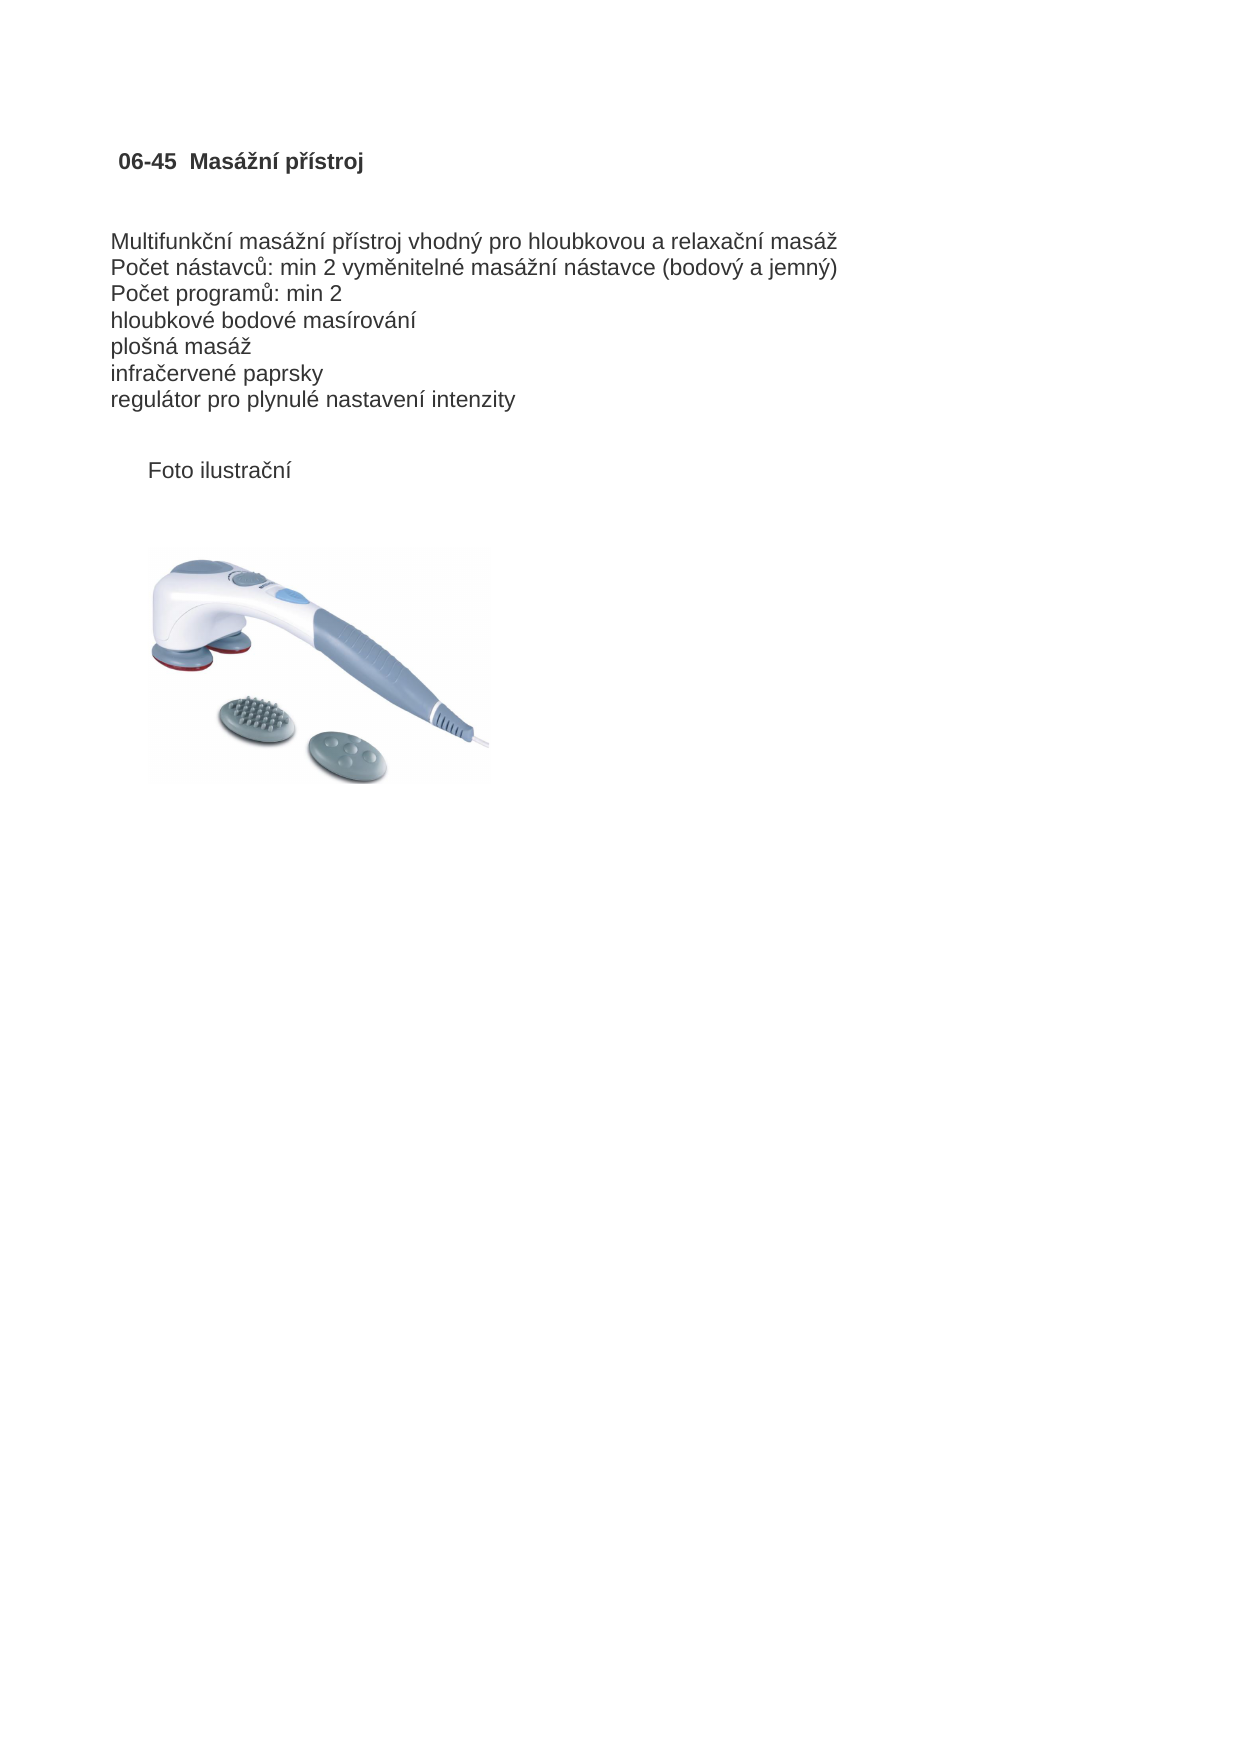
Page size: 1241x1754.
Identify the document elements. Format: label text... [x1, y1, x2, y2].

text Počet programů: min 2 [110, 280, 1093, 307]
text Foto ilustrační [148, 457, 1093, 484]
text plošná masáž [110, 333, 1093, 359]
text regulátor pro plynulé nastavení intenzity [110, 386, 1093, 412]
text infračervené paprsky [110, 359, 1093, 386]
text Počet nástavců: min 2 vyměnitelné masážní nástavce (bodový a jemný) [110, 254, 1093, 280]
text 06-45 Masážní přístroj [118, 148, 1093, 174]
text hloubkové bodové masírování [110, 307, 1093, 333]
text Multifunkční masážní přístroj vhodný pro hloubkovou a relaxační masáž [110, 228, 1093, 254]
